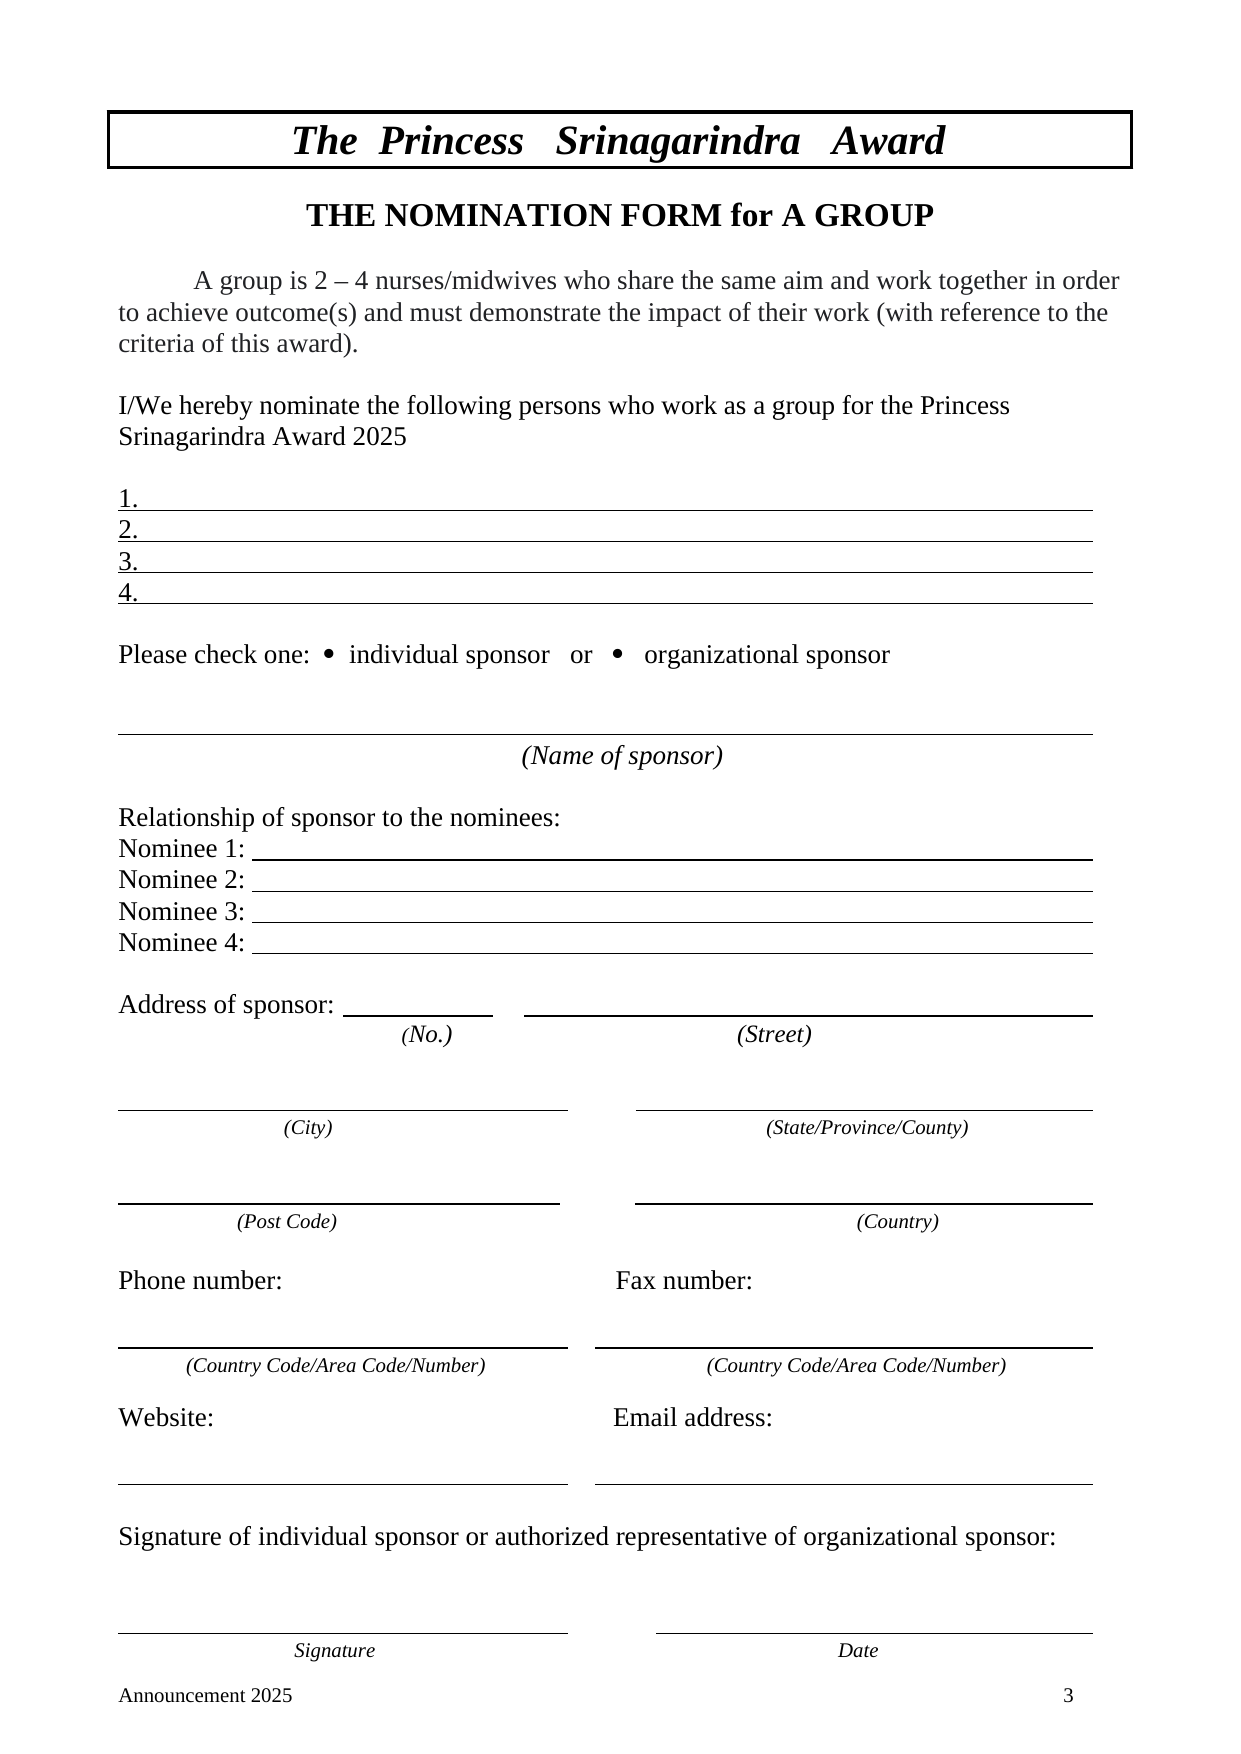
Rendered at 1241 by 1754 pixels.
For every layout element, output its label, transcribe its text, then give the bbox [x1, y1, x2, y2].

text (City) (State/Province/County) [118, 1115, 1122, 1139]
text 1. [118, 482, 1122, 514]
text Signature of individual sponsor or authorized representative of organizational sponsor: [118, 1520, 1122, 1552]
text Website: Email address: [118, 1401, 1122, 1432]
text Nominee 3: [118, 895, 1122, 926]
text Nominee 1: [118, 832, 1122, 863]
text (Post Code) (Country) [118, 1209, 1122, 1233]
text Relationship of sponsor to the nominees: [118, 801, 1122, 832]
text Phone number: Fax number: [118, 1264, 1122, 1295]
text (No.) (Street) [118, 1019, 1122, 1048]
text 3. [118, 545, 1122, 576]
text Nominee 2: [118, 863, 1122, 895]
text I/We hereby nominate the following persons who work as a group for the Princess Srinagarindra Award 2025 [118, 389, 1122, 451]
text Nominee 4: [118, 926, 1122, 957]
text 2. [118, 514, 1122, 545]
text THE NOMINATION FORM for A GROUP [118, 195, 1122, 233]
text Please check one: individual sponsor or organizational sponsor [118, 638, 1122, 669]
text (Name of sponsor) [118, 739, 1122, 770]
text Signature Date [118, 1638, 1122, 1662]
text 4. [118, 576, 1122, 607]
text The Princess Srinagarindra Award [110, 114, 1130, 166]
text (Country Code/Area Code/Number) (Country Code/Area Code/Number) [118, 1352, 1122, 1377]
text A group is 2 – 4 nurses/midwives who share the same aim and work together in order to achieve outcome(s) and must demonstrate the impact of their work (with reference to the criteria of this award). [118, 264, 1122, 358]
text Address of sponsor: [118, 988, 1122, 1019]
